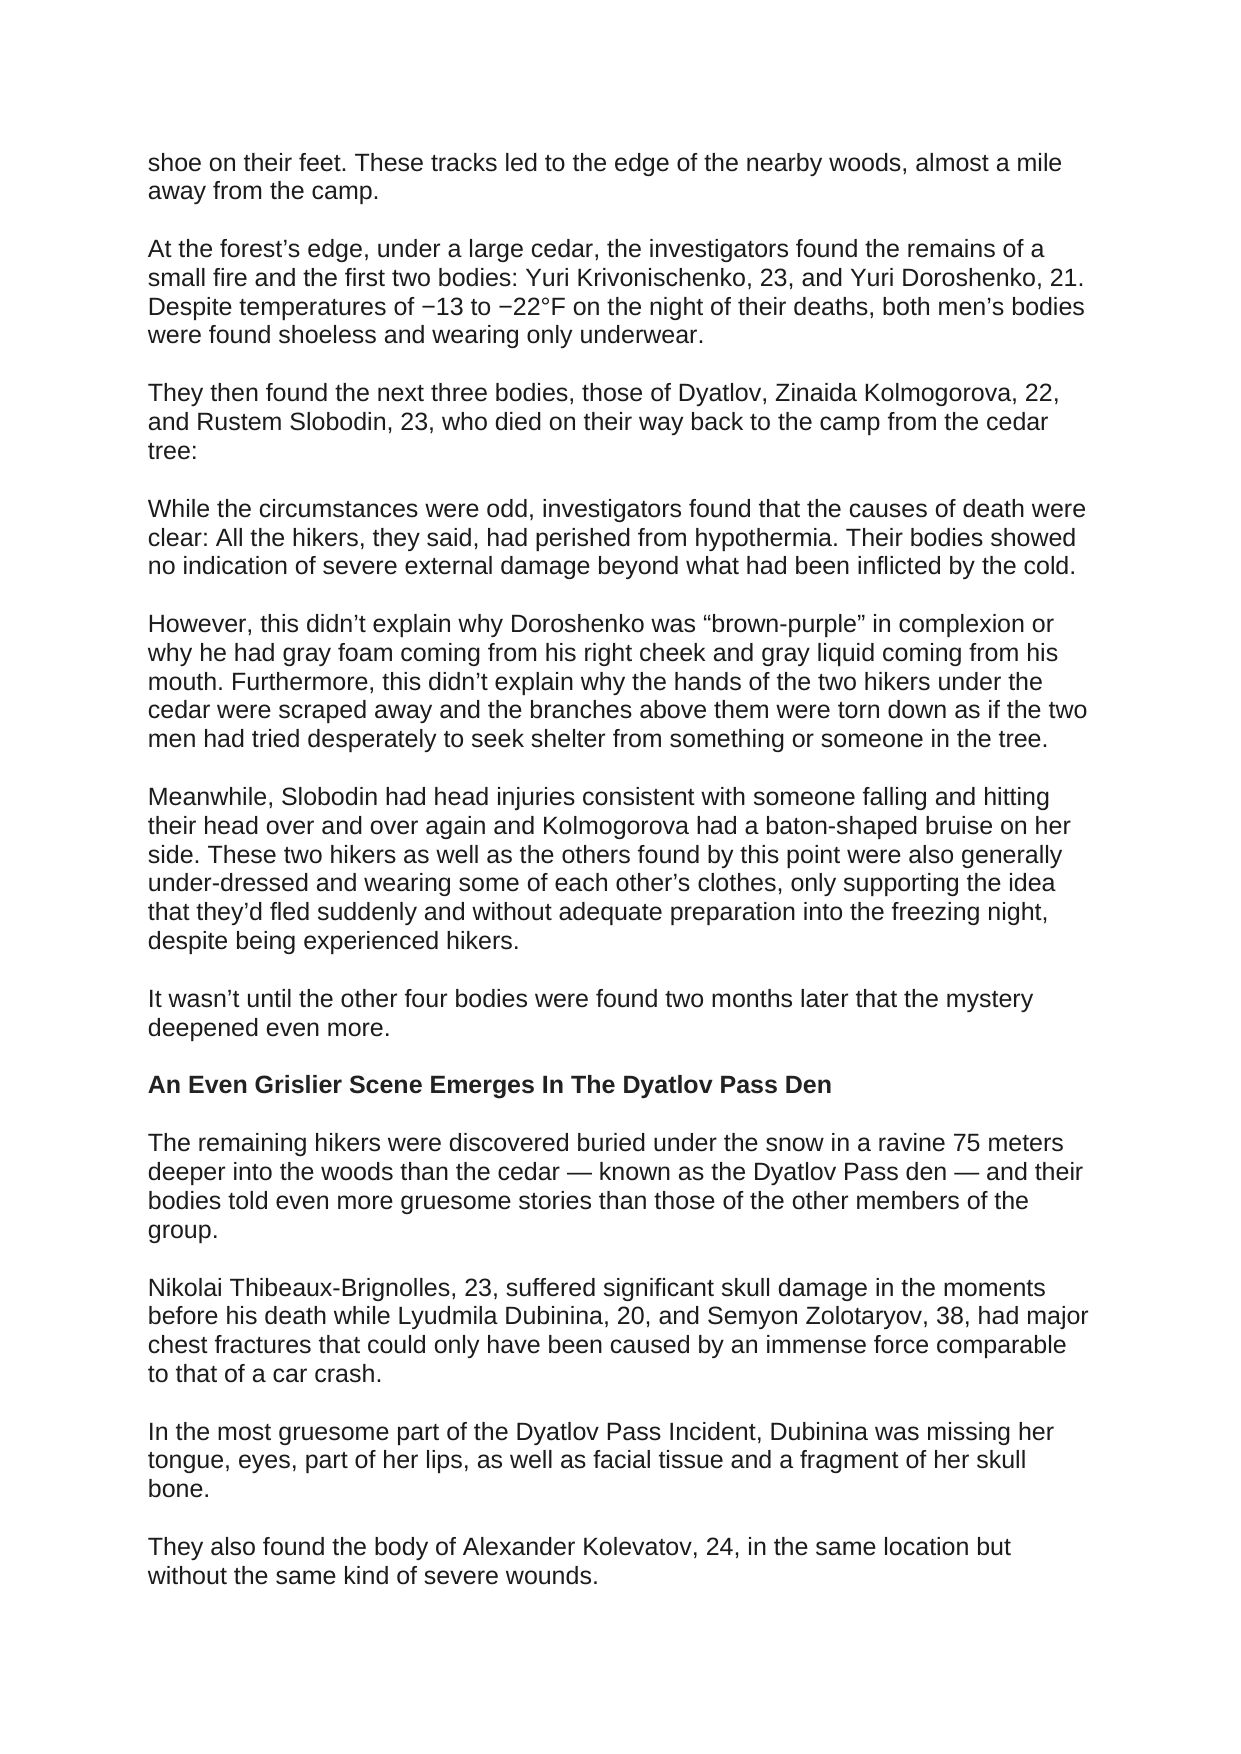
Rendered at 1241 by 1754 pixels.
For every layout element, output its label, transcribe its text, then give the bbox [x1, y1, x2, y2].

text While the circumstances were odd, investigators found that the causes of death were clear: All the hikers, they said, had perished from hypothermia. Their bodies showed no indication of severe external damage beyond what had been inflicted by the cold. [148, 494, 1093, 580]
text Nikolai Thibeaux-Brignolles, 23, suffered significant skull damage in the moments before his death while Lyudmila Dubinina, 20, and Semyon Zolotaryov, 38, had major chest fractures that could only have been caused by an immense force comparable to that of a car crash. [148, 1273, 1093, 1388]
text However, this didn’t explain why Doroshenko was “brown-purple” in complexion or why he had gray foam coming from his right cheek and gray liquid coming from his mouth. Furthermore, this didn’t explain why the hands of the two hikers under the cedar were scraped away and the branches above them were torn down as if the two men had tried desperately to seek shelter from something or someone in the tree. [148, 609, 1093, 753]
text In the most gruesome part of the Dyatlov Pass Incident, Dubinina was missing her tongue, eyes, part of her lips, as well as facial tissue and a fragment of her skull bone. [148, 1417, 1093, 1503]
text An Even Grislier Scene Emerges In The Dyatlov Pass Den [148, 1071, 1093, 1099]
text Meanwhile, Slobodin had head injuries consistent with someone falling and hitting their head over and over again and Kolmogorova had a baton-shaped bruise on her side. These two hikers as well as the others found by this point were also generally under-dressed and wearing some of each other’s clothes, only supporting the idea that they’d fled suddenly and without adequate preparation into the freezing night, despite being experienced hikers. [148, 782, 1093, 955]
text At the forest’s edge, under a large cedar, the investigators found the remains of a small fire and the first two bodies: Yuri Krivonischenko, 23, and Yuri Doroshenko, 21. Despite temperatures of −13 to −22°F on the night of their deaths, both men’s bodies were found shoeless and wearing only underwear. [148, 234, 1093, 349]
text They then found the next three bodies, those of Dyatlov, Zinaida Kolmogorova, 22, and Rustem Slobodin, 23, who died on their way back to the camp from the cedar tree: [148, 378, 1093, 465]
text They also found the body of Alexander Kolevatov, 24, in the same location but without the same kind of severe wounds. [148, 1532, 1093, 1590]
text The remaining hikers were discovered buried under the snow in a ravine 75 meters deeper into the woods than the cedar — known as the Dyatlov Pass den — and their bodies told even more gruesome stories than those of the other members of the group. [148, 1128, 1093, 1243]
text It wasn’t until the other four bodies were found two months later that the mystery deepened even more. [148, 984, 1093, 1041]
